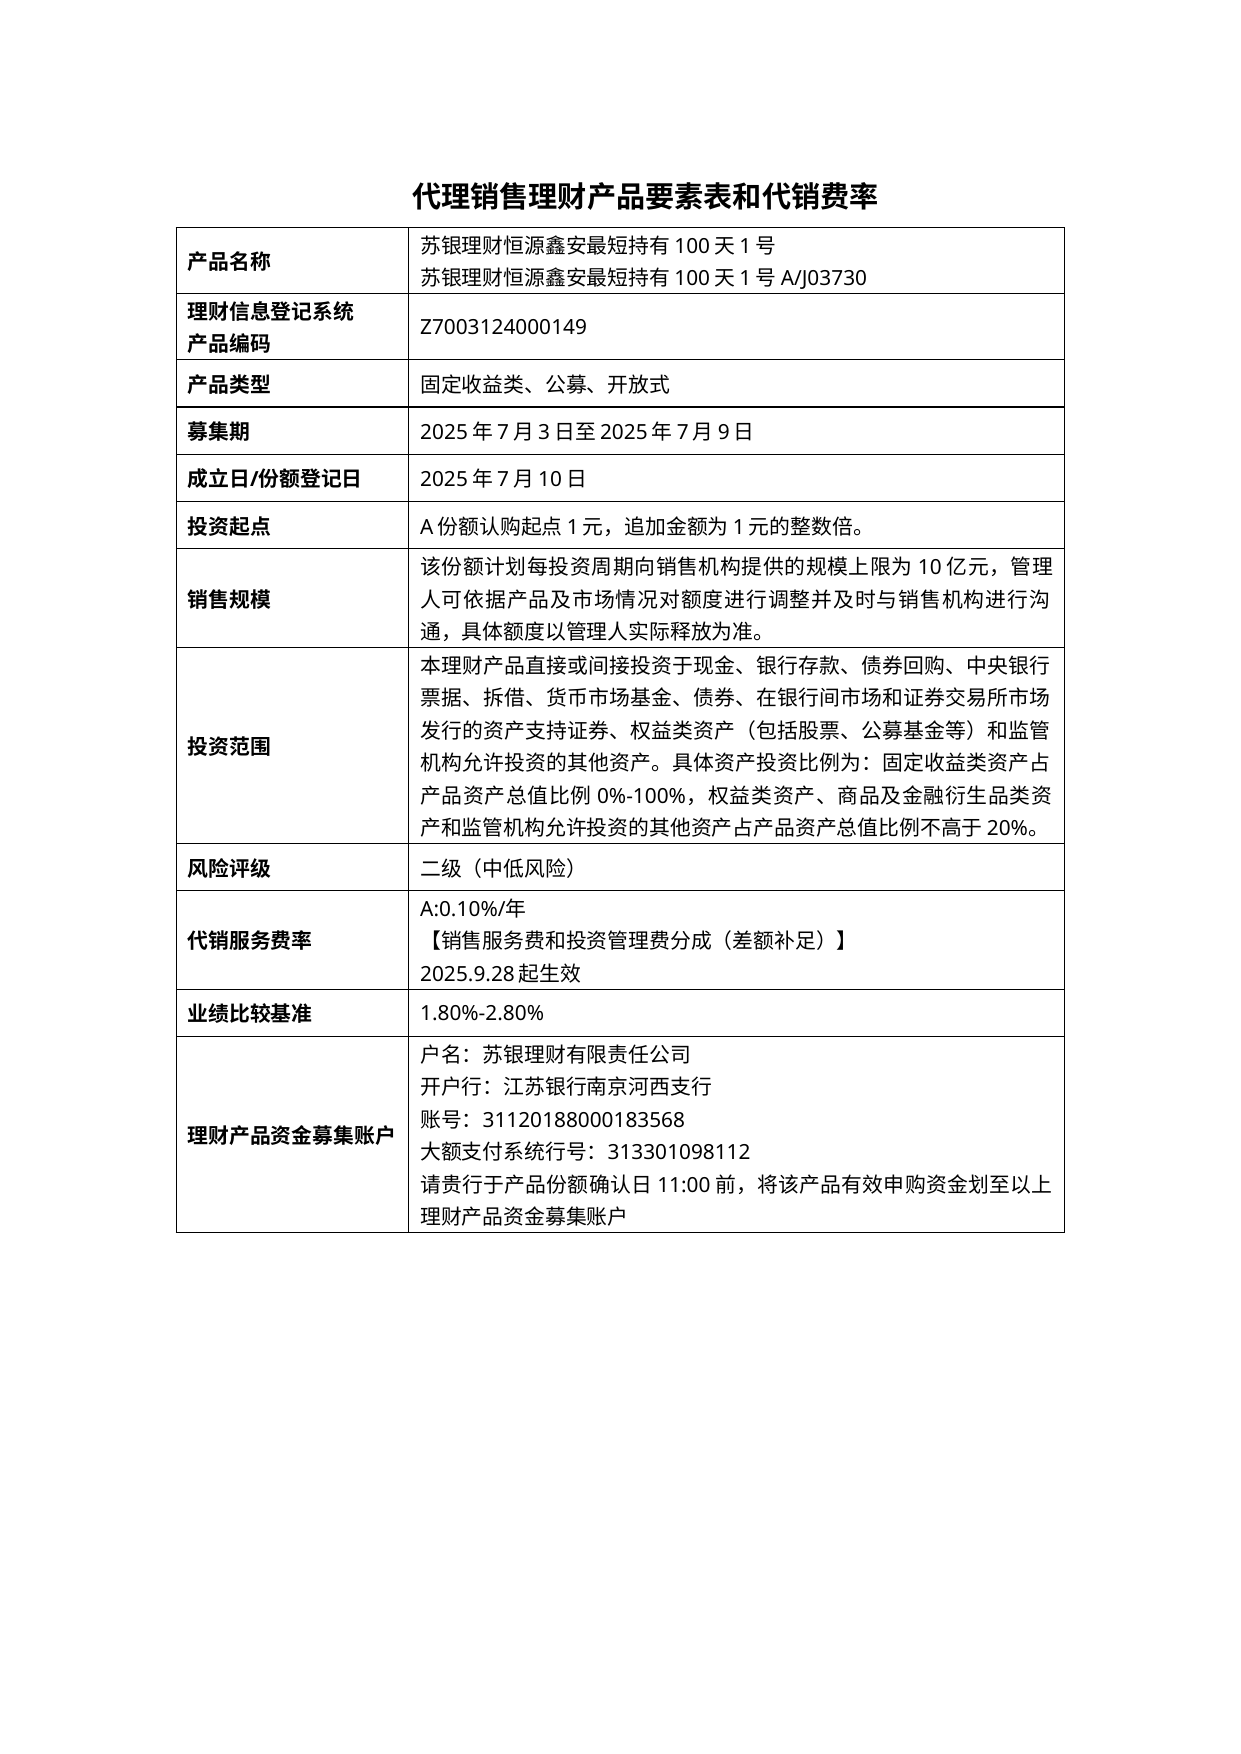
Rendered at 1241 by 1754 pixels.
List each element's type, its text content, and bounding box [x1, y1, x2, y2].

text 代理销售理财产品要素表和代销费率 [187, 162, 1053, 227]
table_cell 2025年7月10日 [409, 455, 1064, 501]
table_cell 二级（中低风险） [409, 844, 1064, 890]
table_cell Z7003124000149 [409, 294, 1064, 359]
table_header 产品名称 [177, 228, 408, 293]
table_cell 业绩比较基准 [177, 990, 408, 1036]
table_cell 代销服务费率 [177, 891, 408, 989]
table_cell 投资范围 [177, 648, 408, 843]
table_cell 户名：苏银理财有限责任公司 开户行：江苏银行南京河西支行 账号：31120188000183568 大额支付系统行号：313301098112 请贵行于产品份额确认日11:00前，将该产品有效申购资金划至以上理财产品资金募集账户 [409, 1037, 1064, 1232]
table_cell 风险评级 [177, 844, 408, 890]
table_cell 2025年7月3日至2025年7月9日 [409, 408, 1064, 454]
table_header 苏银理财恒源鑫安最短持有100天1号 苏银理财恒源鑫安最短持有100天1号 A/J03730 [409, 228, 1064, 293]
table_cell 本理财产品直接或间接投资于现金、银行存款、债券回购、中央银行票据、拆借、货币市场基金、债券、在银行间市场和证券交易所市场发行的资产支持证券、权益类资产（包括股票、公募基金等）和监管机构允许投资的其他资产。具体资产投资比例为：固定收益类资产占产品资产总值比例0%-100%，权益类资产、商品及金融衍生品类资产和监管机构允许投资的其他资产占产品资产总值比例不高于20%。 [409, 648, 1064, 843]
table_cell 固定收益类、公募、开放式 [409, 360, 1064, 406]
table_cell A:0.10%/年 【销售服务费和投资管理费分成（差额补足）】 2025.9.28起生效 [409, 891, 1064, 989]
table_cell 产品类型 [177, 360, 408, 406]
table_cell 募集期 [177, 408, 408, 454]
table_cell 投资起点 [177, 502, 408, 548]
table_cell 成立日/份额登记日 [177, 455, 408, 501]
table_cell 理财信息登记系统 产品编码 [177, 294, 408, 359]
table_cell 理财产品资金募集账户 [177, 1037, 408, 1232]
table_cell 销售规模 [177, 549, 408, 647]
table_cell A份额认购起点1元，追加金额为1元的整数倍。 [409, 502, 1064, 548]
table_cell 该份额计划每投资周期向销售机构提供的规模上限为10亿元，管理人可依据产品及市场情况对额度进行调整并及时与销售机构进行沟通，具体额度以管理人实际释放为准。 [409, 549, 1064, 647]
table_cell 1.80%-2.80% [409, 990, 1064, 1036]
